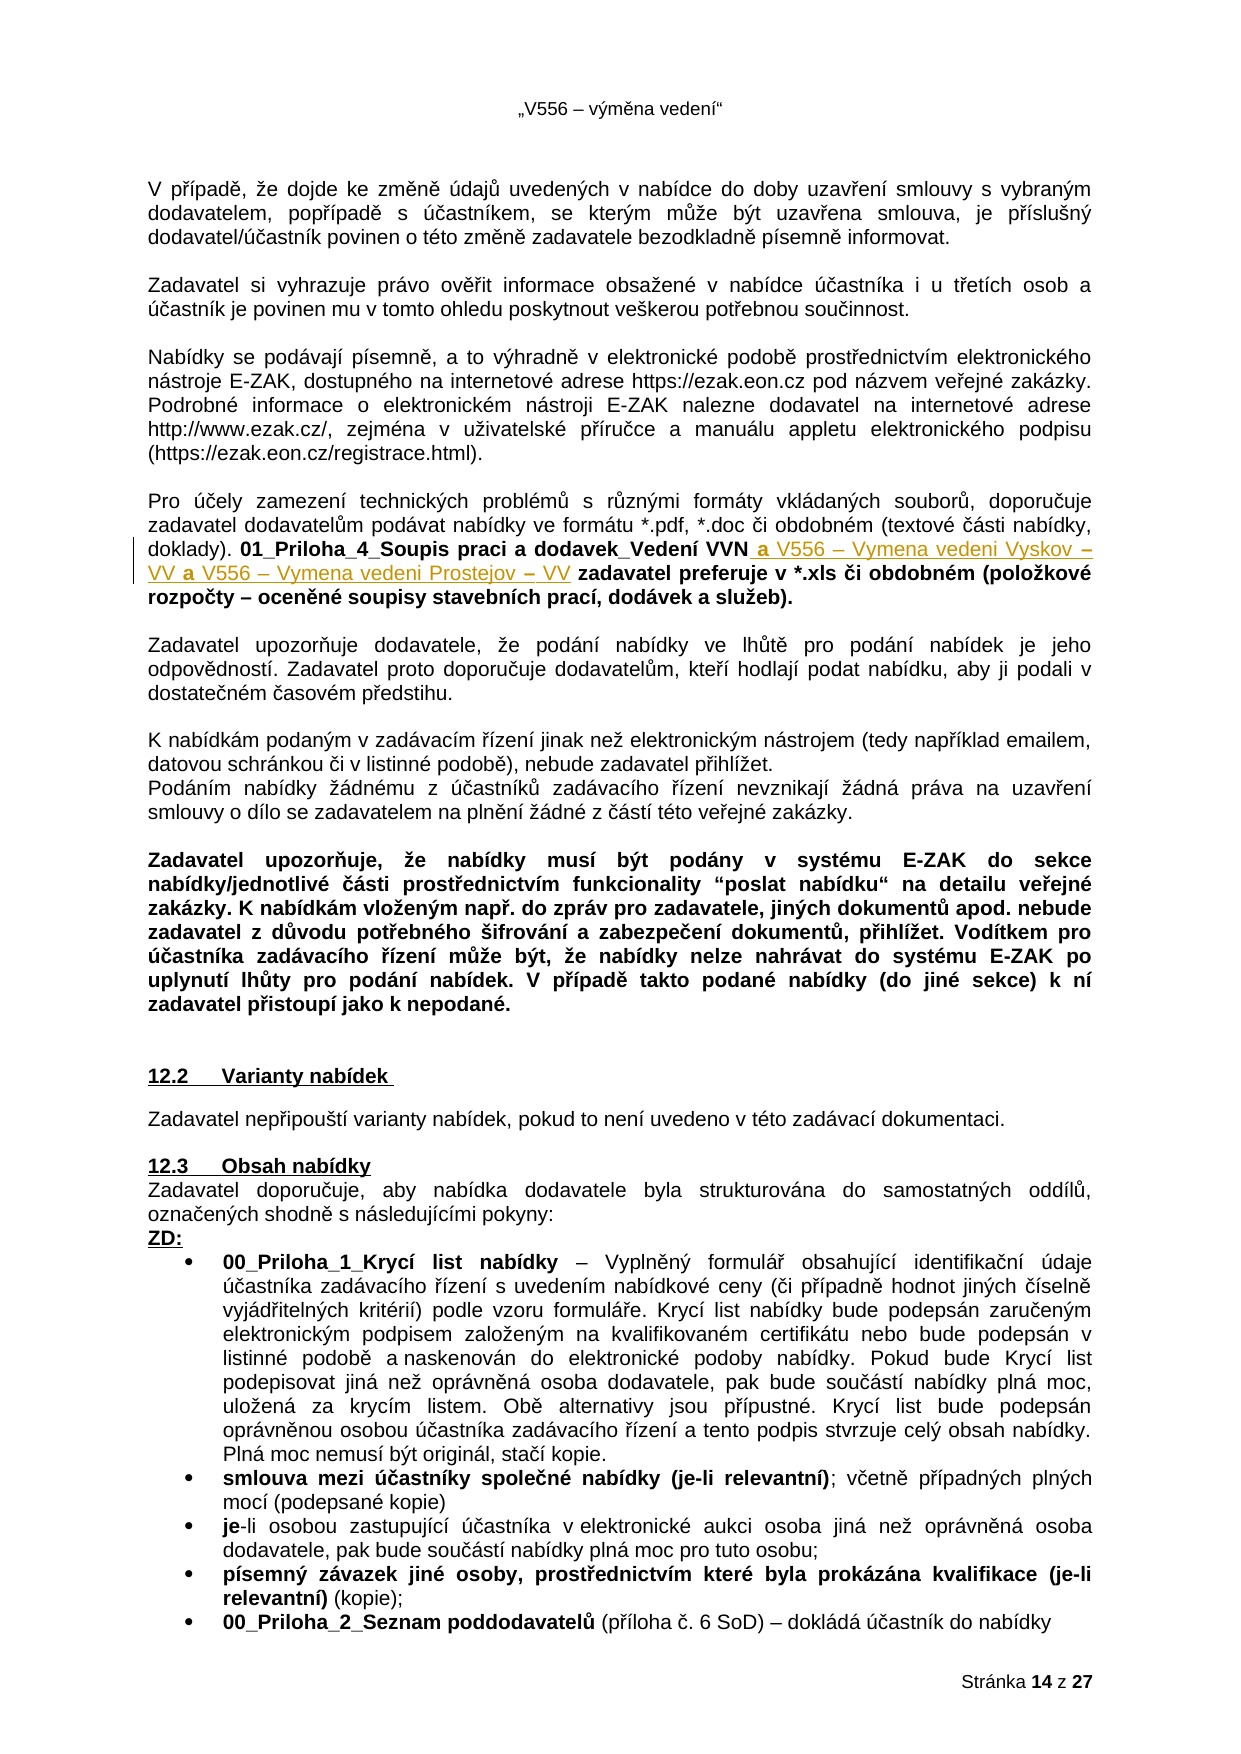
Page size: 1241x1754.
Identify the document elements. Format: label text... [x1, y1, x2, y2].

text Zadavatel upozorňuje, že nabídky musí být podány v systému E-ZAK do sekce nabídky/jednotlivé části prostřednictvím funkcionality “poslat nabídku“ na detailu veřejné zakázky. K nabídkám vloženým např. do zpráv pro zadavatele, jiných dokumentů apod. nebude zadavatel z důvodu potřebného šifrování a zabezpečení dokumentů, přihlížet. Vodítkem pro účastníka zadávacího řízení může být, že nabídky nelze nahrávat do systému E-ZAK po uplynutí lhůty pro podání nabídek. V případě takto podané nabídky (do jiné sekce) k ní zadavatel přistoupí jako k nepodané. [148, 848, 1093, 1016]
text Nabídky se podávají písemně, a to výhradně v elektronické podobě prostřednictvím elektronického nástroje E-ZAK, dostupného na internetové adrese https://ezak.eon.cz pod názvem veřejné zakázky. Podrobné informace o elektronickém nástroji E-ZAK nalezne dodavatel na internetové adrese http://www.ezak.cz/, zejména v uživatelské příručce a manuálu appletu elektronického podpisu (https://ezak.eon.cz/registrace.html). [148, 345, 1093, 465]
text Zadavatel si vyhrazuje právo ověřit informace obsažené v nabídce účastníka i u třetích osob a účastník je povinen mu v tomto ohledu poskytnout veškerou potřebnou součinnost. [148, 273, 1093, 321]
text Zadavatel upozorňuje dodavatele, že podání nabídky ve lhůtě pro podání nabídek je jeho odpovědností. Zadavatel proto doporučuje dodavatelům, kteří hodlají podat nabídku, aby ji podali v dostatečném časovém předstihu. [148, 632, 1093, 704]
text Podáním nabídky žádnému z účastníků zadávacího řízení nevznikají žádná práva na uzavření smlouvy o dílo se zadavatelem na plnění žádné z částí této veřejné zakázky. [148, 776, 1093, 824]
list 00_Priloha_2_Seznam poddodavatelů (příloha č. 6 SoD) – dokládá účastník do nabídky [185, 1610, 1093, 1634]
list smlouva mezi účastníky společné nabídky (je-li relevantní); včetně případných plných mocí (podepsané kopie) [185, 1466, 1093, 1514]
text Zadavatel doporučuje, aby nabídka dodavatele byla strukturována do samostatných oddílů, označených shodně s následujícími pokyny: [148, 1178, 1093, 1226]
list je-li osobou zastupující účastníka v elektronické aukci osoba jiná než oprávněná osoba dodavatele, pak bude součástí nabídky plná moc pro tuto osobu; [185, 1514, 1093, 1562]
list Obsah nabídky [148, 1154, 1093, 1178]
list Varianty nabídek [148, 1064, 1093, 1088]
list 00_Priloha_1_Krycí list nabídky – Vyplněný formulář obsahující identifikační údaje účastníka zadávacího řízení s uvedením nabídkové ceny (či případně hodnot jiných číselně vyjádřitelných kritérií) podle vzoru formuláře. Krycí list nabídky bude podepsán zaručeným elektronickým podpisem založeným na kvalifikovaném certifikátu nebo bude podepsán v listinné podobě a naskenován do elektronické podoby nabídky. Pokud bude Krycí list podepisovat jiná než oprávněná osoba dodavatele, pak bude součástí nabídky plná moc, uložená za krycím listem. Obě alternativy jsou přípustné. Krycí list bude podepsán oprávněnou osobou účastníka zadávacího řízení a tento podpis stvrzuje celý obsah nabídky. Plná moc nemusí být originál, stačí kopie. [185, 1250, 1093, 1466]
text Zadavatel nepřipouští varianty nabídek, pokud to není uvedeno v této zadávací dokumentaci. [148, 1106, 1093, 1130]
text ZD: [148, 1226, 1093, 1250]
text V případě, že dojde ke změně údajů uvedených v nabídce do doby uzavření smlouvy s vybraným dodavatelem, popřípadě s účastníkem, se kterým může být uzavřena smlouva, je příslušný dodavatel/účastník povinen o této změně zadavatele bezodkladně písemně informovat. [148, 177, 1093, 249]
text K nabídkám podaným v zadávacím řízení jinak než elektronickým nástrojem (tedy například emailem, datovou schránkou či v listinné podobě), nebude zadavatel přihlížet. [148, 728, 1093, 776]
text Pro účely zamezení technických problémů s různými formáty vkládaných souborů, doporučuje zadavatel dodavatelům podávat nabídky ve formátu *.pdf, *.doc či obdobném (textové části nabídky, doklady). 01_Priloha_4_Soupis praci a dodavek_Vedení VVN zadavatel preferuje v *.xls či obdobném (položkové rozpočty – oceněné soupisy stavebních prací, dodávek a služeb). [148, 489, 1093, 608]
list písemný závazek jiné osoby, prostřednictvím které byla prokázána kvalifikace (je-li relevantní) (kopie); [185, 1562, 1093, 1610]
